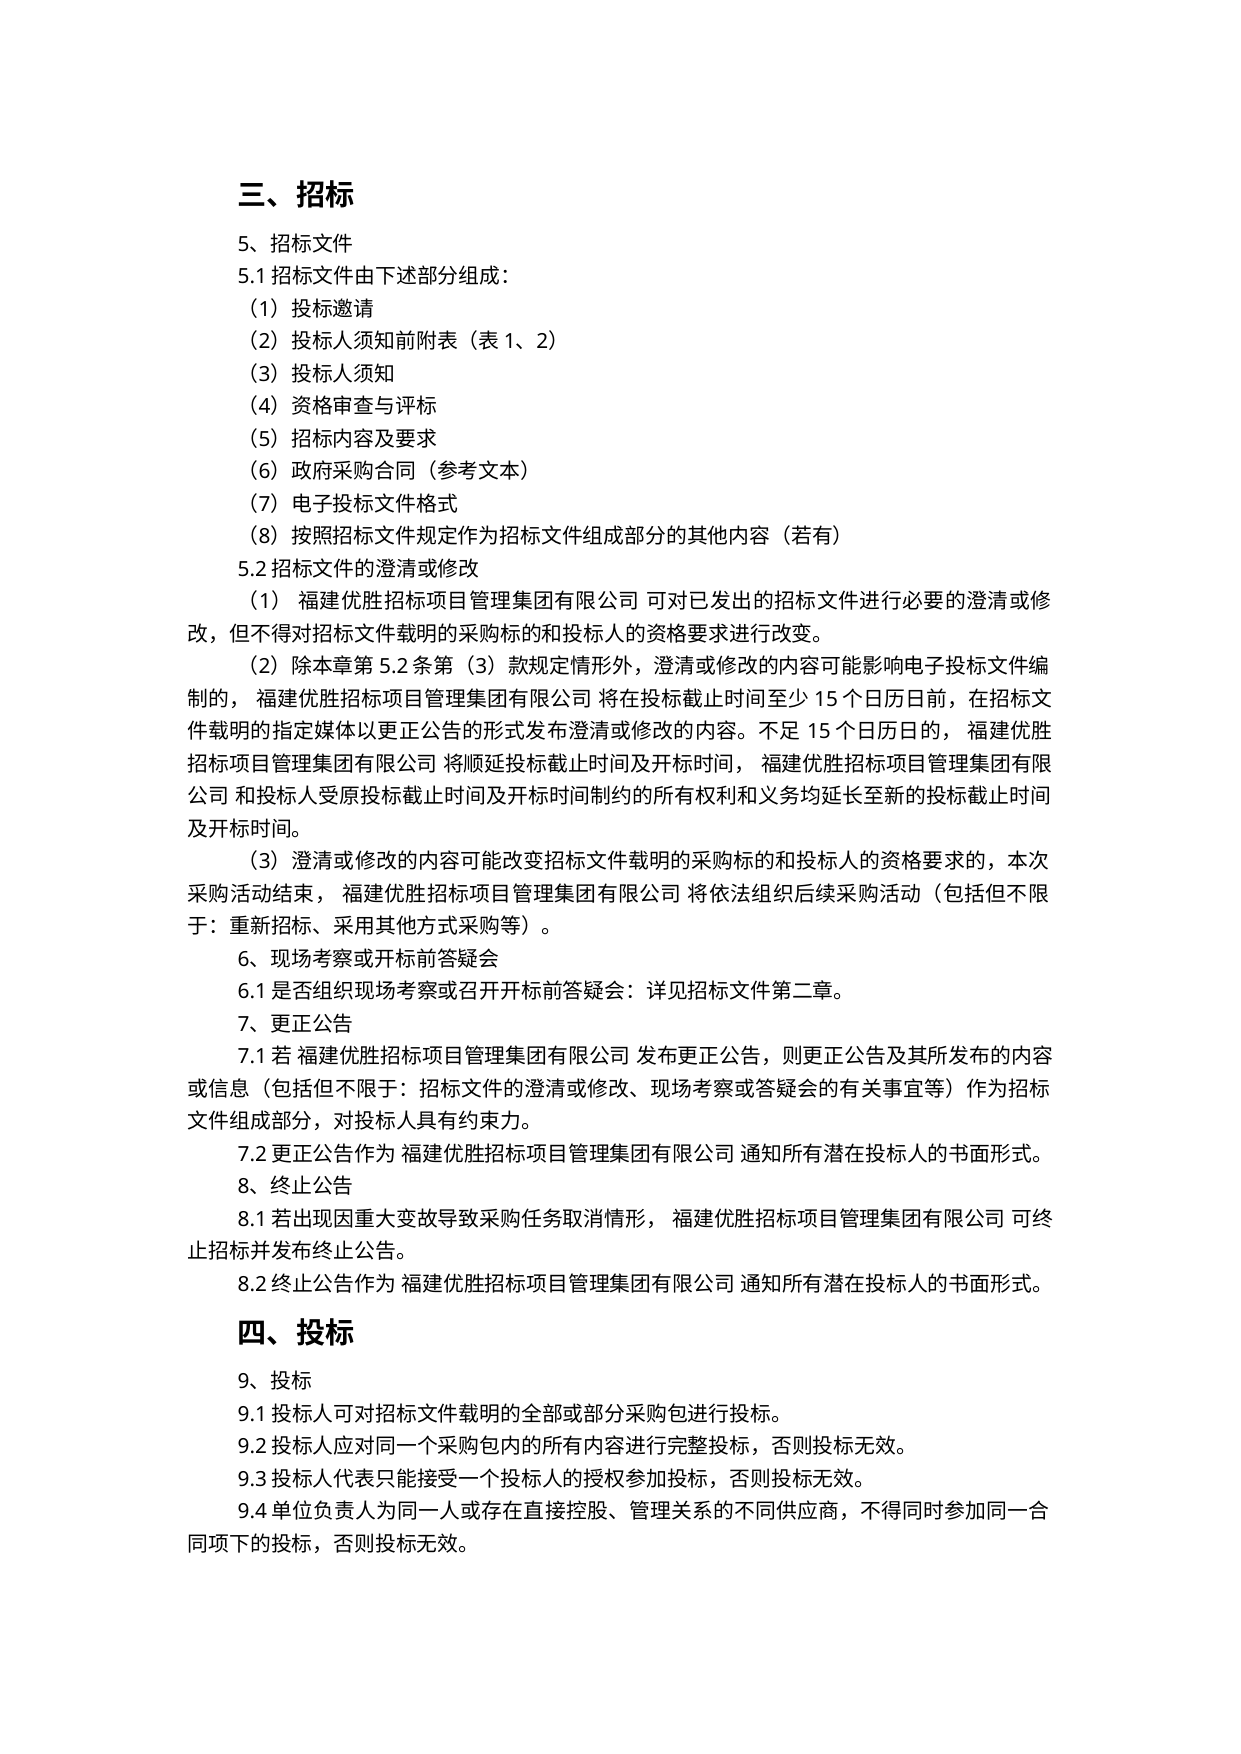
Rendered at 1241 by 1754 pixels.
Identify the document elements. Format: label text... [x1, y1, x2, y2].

text （5）招标内容及要求 [187, 422, 1053, 454]
text 6、现场考察或开标前答疑会 [187, 942, 1053, 974]
text （3）投标人须知 [187, 357, 1053, 389]
text 9.3投标人代表只能接受一个投标人的授权参加投标，否则投标无效。 [187, 1462, 1053, 1494]
text 8、终止公告 [187, 1169, 1053, 1202]
text （2）投标人须知前附表（表1、2） [187, 324, 1053, 357]
text 8.2终止公告作为 福建优胜招标项目管理集团有限公司 通知所有潜在投标人的书面形式。 [187, 1267, 1053, 1299]
text 5.2招标文件的澄清或修改 [187, 552, 1053, 584]
text 7、更正公告 [187, 1007, 1053, 1039]
text 三、招标 [187, 162, 1053, 227]
text 5.1招标文件由下述部分组成： [187, 259, 1053, 292]
text 5、招标文件 [187, 227, 1053, 259]
text 9.1投标人可对招标文件载明的全部或部分采购包进行投标。 [187, 1397, 1053, 1429]
text 9.4单位负责人为同一人或存在直接控股、管理关系的不同供应商，不得同时参加同一合同项下的投标，否则投标无效。 [187, 1494, 1053, 1559]
text 7.2更正公告作为 福建优胜招标项目管理集团有限公司 通知所有潜在投标人的书面形式。 [187, 1137, 1053, 1169]
text （7）电子投标文件格式 [187, 487, 1053, 519]
text （6）政府采购合同（参考文本） [187, 454, 1053, 487]
text （2）除本章第5.2条第（3）款规定情形外，澄清或修改的内容可能影响电子投标文件编制的， 福建优胜招标项目管理集团有限公司 将在投标截止时间至少15个日历日前，在招标文件载明的指定媒体以更正公告的形式发布澄清或修改的内容。不足15个日历日的， 福建优胜招标项目管理集团有限公司 将顺延投标截止时间及开标时间， 福建优胜招标项目管理集团有限公司 和投标人受原投标截止时间及开标时间制约的所有权利和义务均延长至新的投标截止时间及开标时间。 [187, 649, 1053, 844]
text （3）澄清或修改的内容可能改变招标文件载明的采购标的和投标人的资格要求的，本次采购活动结束， 福建优胜招标项目管理集团有限公司 将依法组织后续采购活动（包括但不限于：重新招标、采用其他方式采购等）。 [187, 844, 1053, 942]
text 6.1是否组织现场考察或召开开标前答疑会：详见招标文件第二章。 [187, 974, 1053, 1007]
text 9、投标 [187, 1364, 1053, 1397]
text 四、投标 [187, 1299, 1053, 1364]
text （1）投标邀请 [187, 292, 1053, 324]
text （1） 福建优胜招标项目管理集团有限公司 可对已发出的招标文件进行必要的澄清或修改，但不得对招标文件载明的采购标的和投标人的资格要求进行改变。 [187, 584, 1053, 649]
text （4）资格审查与评标 [187, 389, 1053, 422]
text 7.1若 福建优胜招标项目管理集团有限公司 发布更正公告，则更正公告及其所发布的内容或信息（包括但不限于：招标文件的澄清或修改、现场考察或答疑会的有关事宜等）作为招标文件组成部分，对投标人具有约束力。 [187, 1039, 1053, 1137]
text 8.1若出现因重大变故导致采购任务取消情形， 福建优胜招标项目管理集团有限公司 可终止招标并发布终止公告。 [187, 1202, 1053, 1267]
text （8）按照招标文件规定作为招标文件组成部分的其他内容（若有） [187, 519, 1053, 552]
text 9.2投标人应对同一个采购包内的所有内容进行完整投标，否则投标无效。 [187, 1429, 1053, 1462]
